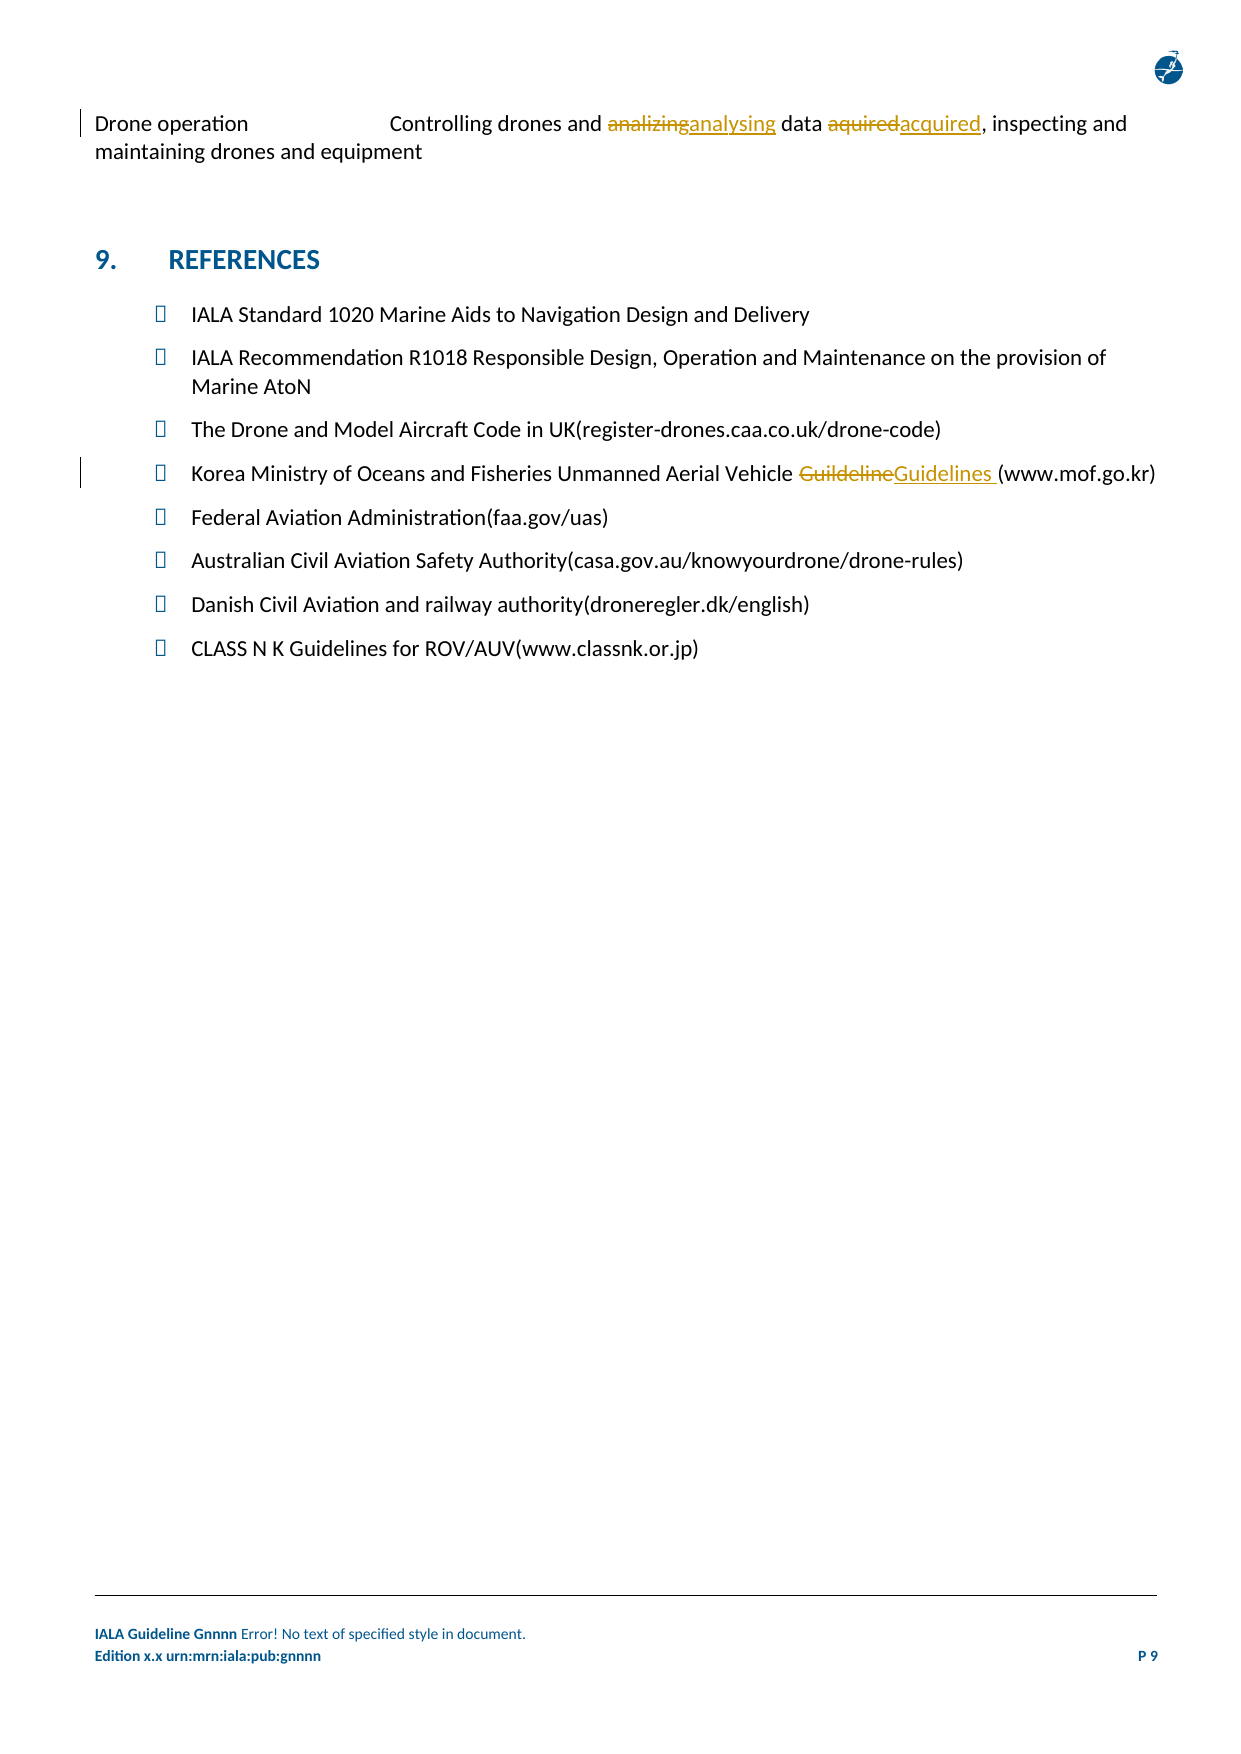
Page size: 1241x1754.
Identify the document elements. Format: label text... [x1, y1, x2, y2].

list IALA Recommendation R1018 Responsible Design, Operation and Maintenance on the provision of Marine AtoN [153, 341, 1157, 401]
list CLASS N K Guidelines for ROV/AUV(www.classnk.or.jp) [153, 632, 1157, 663]
list Danish Civil Aviation and railway authority(droneregler.dk/english) [153, 588, 1157, 619]
text Drone operation Controlling drones and data , inspecting and maintaining drones and equipment [94, 109, 1157, 165]
list Federal Aviation Administration(faa.gov/uas) [153, 501, 1157, 532]
list Australian Civil Aviation Safety Authority(casa.gov.au/knowyourdrone/drone-rules) [153, 544, 1157, 576]
list IALA Standard 1020 Marine Aids to Navigation Design and Delivery [153, 297, 1157, 329]
picture [1123, 0, 1241, 119]
list The Drone and Model Aircraft Code in UK(register-drones.caa.co.uk/drone-code) [153, 413, 1157, 444]
subtitle references [94, 241, 1157, 277]
list Korea Ministry of Oceans and Fisheries Unmanned Aerial Vehicle (www.mof.go.kr) [153, 457, 1157, 488]
